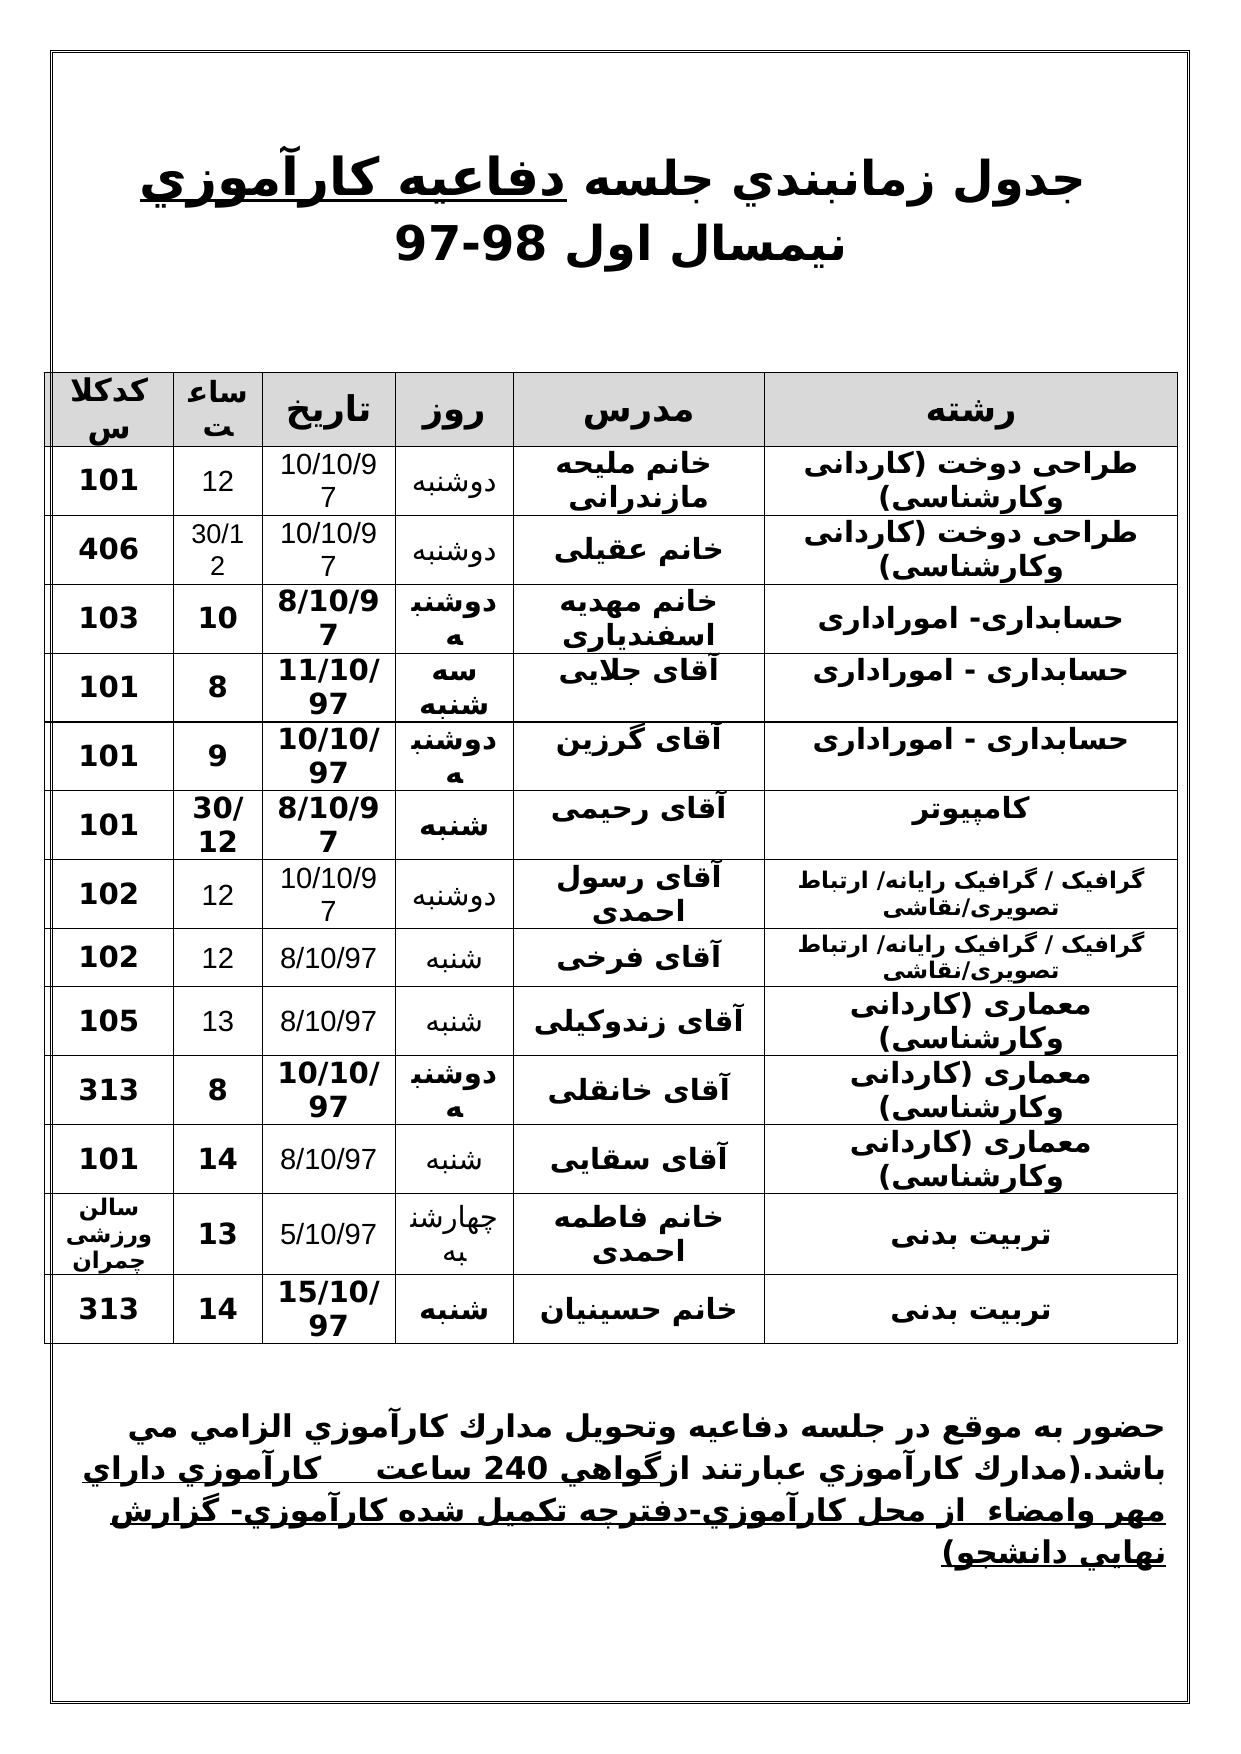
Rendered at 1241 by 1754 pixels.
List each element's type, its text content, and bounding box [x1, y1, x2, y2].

table_cell 313 [53, 1275, 173, 1343]
table_cell آقای سقایی [514, 1125, 764, 1193]
table_cell 8/10/97 [263, 1125, 395, 1193]
table_cell حسابداری - اموراداری [765, 654, 1177, 721]
table_cell آقای رحیمی [514, 791, 764, 859]
table_cell شنبه [396, 929, 513, 986]
table_cell معماری (کاردانی وکارشناسی) [765, 1056, 1177, 1124]
table_cell 5/10/97 [263, 1194, 395, 1274]
table_cell 14 [174, 1125, 262, 1193]
table_cell معماری (کاردانی وکارشناسی) [765, 1125, 1177, 1193]
table_header ساعت [174, 373, 262, 446]
table_cell آقای جلایی [514, 654, 764, 721]
table_cell 15/10/97 [263, 1275, 395, 1343]
table_cell 105 [53, 987, 173, 1055]
table_cell 13 [174, 1194, 262, 1274]
table_cell دوشنبه [396, 516, 513, 583]
table_cell 101 [53, 723, 173, 790]
table_cell 9 [174, 723, 262, 790]
table_cell 8/10/97 [263, 929, 395, 986]
table_cell 10 [174, 585, 262, 652]
table_cell طراحی دوخت (کاردانی وکارشناسی) [765, 447, 1177, 514]
table_cell 30/12 [174, 516, 262, 583]
table_cell تربیت بدنی [765, 1194, 1177, 1274]
text حضور به موقع در جلسه دفاعيه وتحويل مدارك كارآموزي الزامي مي باشد.(مدارك كارآموزي عبارتند ازگواهي 240 ساعت کارآموزي داراي مهر وامضاء از محل كارآموزي-دفترچه تكميل شده كارآموزي- گزارش نهايي دانشجو) [59, 1409, 1166, 1570]
table_cell 102 [53, 860, 173, 928]
table_cell 12 [174, 929, 262, 986]
table_cell 8/10/97 [263, 585, 395, 652]
table_cell گرافیک / گرافیک رایانه/ ارتباط تصویری/نقاشی [765, 929, 1177, 986]
table_header کدكلاس [53, 373, 173, 446]
text جدول زمانبندي جلسه دفاعيه كارآموزي نیمسال اول 98-97 [59, 147, 1166, 272]
table_cell 101 [53, 791, 173, 859]
table_cell طراحی دوخت (کاردانی وکارشناسی) [765, 516, 1177, 583]
table_cell معماری (کاردانی وکارشناسی) [765, 987, 1177, 1055]
table_cell شنبه [396, 1125, 513, 1193]
table_header مدرس [514, 373, 764, 446]
table_header رشته [765, 373, 1177, 446]
table_cell تربیت بدنی [765, 1275, 1177, 1343]
table_cell 12 [174, 447, 262, 514]
table_cell آقای رسول احمدی [514, 860, 764, 928]
table_cell سه شنبه [396, 654, 513, 721]
table_cell چهارشنبه [396, 1194, 513, 1274]
table_cell 8 [174, 1056, 262, 1124]
table_cell خانم عقیلی [514, 516, 764, 583]
table_header تاريخ [263, 373, 395, 446]
table_cell شنبه [396, 987, 513, 1055]
table_cell گرافیک / گرافیک رایانه/ ارتباط تصویری/نقاشی [765, 860, 1177, 928]
table_cell 8/10/97 [263, 791, 395, 859]
table_cell 101 [53, 447, 173, 514]
table_cell دوشنبه [396, 447, 513, 514]
table_cell 101 [53, 654, 173, 721]
table_cell 30/12 [174, 791, 262, 859]
table_cell 10/10/97 [263, 723, 395, 790]
table_cell دوشنبه [396, 860, 513, 928]
table_cell خانم مهدیه اسفندیاری [514, 585, 764, 652]
table_cell شنبه [396, 1275, 513, 1343]
table_cell 14 [174, 1275, 262, 1343]
table_cell 8 [174, 654, 262, 721]
table_cell حسابداری- اموراداری [765, 585, 1177, 652]
table_cell دوشنبه [396, 723, 513, 790]
table_cell 10/10/97 [263, 1056, 395, 1124]
table_cell 11/10/97 [263, 654, 395, 721]
table_cell آقای فرخی [514, 929, 764, 986]
table_cell 10/10/97 [263, 447, 395, 514]
table_cell خانم حسینیان [514, 1275, 764, 1343]
table_cell خانم فاطمه احمدی [514, 1194, 764, 1274]
table_cell دوشنبه [396, 585, 513, 652]
table_cell 102 [53, 929, 173, 986]
table_cell 13 [174, 987, 262, 1055]
table_header روز [396, 373, 513, 446]
table_cell 8/10/97 [263, 987, 395, 1055]
table_cell آقای زندوکیلی [514, 987, 764, 1055]
table_cell شنبه [396, 791, 513, 859]
table_cell حسابداری - اموراداری [765, 723, 1177, 790]
table_cell سالن ورزشی چمران [53, 1194, 173, 1274]
table_cell دوشنبه [396, 1056, 513, 1124]
table_cell 10/10/97 [263, 516, 395, 583]
table_cell 406 [53, 516, 173, 583]
table_cell کامپیوتر [765, 791, 1177, 859]
table_cell آقای خانقلی [514, 1056, 764, 1124]
table_cell 12 [174, 860, 262, 928]
table_cell 10/10/97 [263, 860, 395, 928]
table_cell 101 [53, 1125, 173, 1193]
table_cell آقای گرزین [514, 723, 764, 790]
table_cell 103 [53, 585, 173, 652]
table_cell خانم ملیحه مازندرانی [514, 447, 764, 514]
table_cell 313 [53, 1056, 173, 1124]
